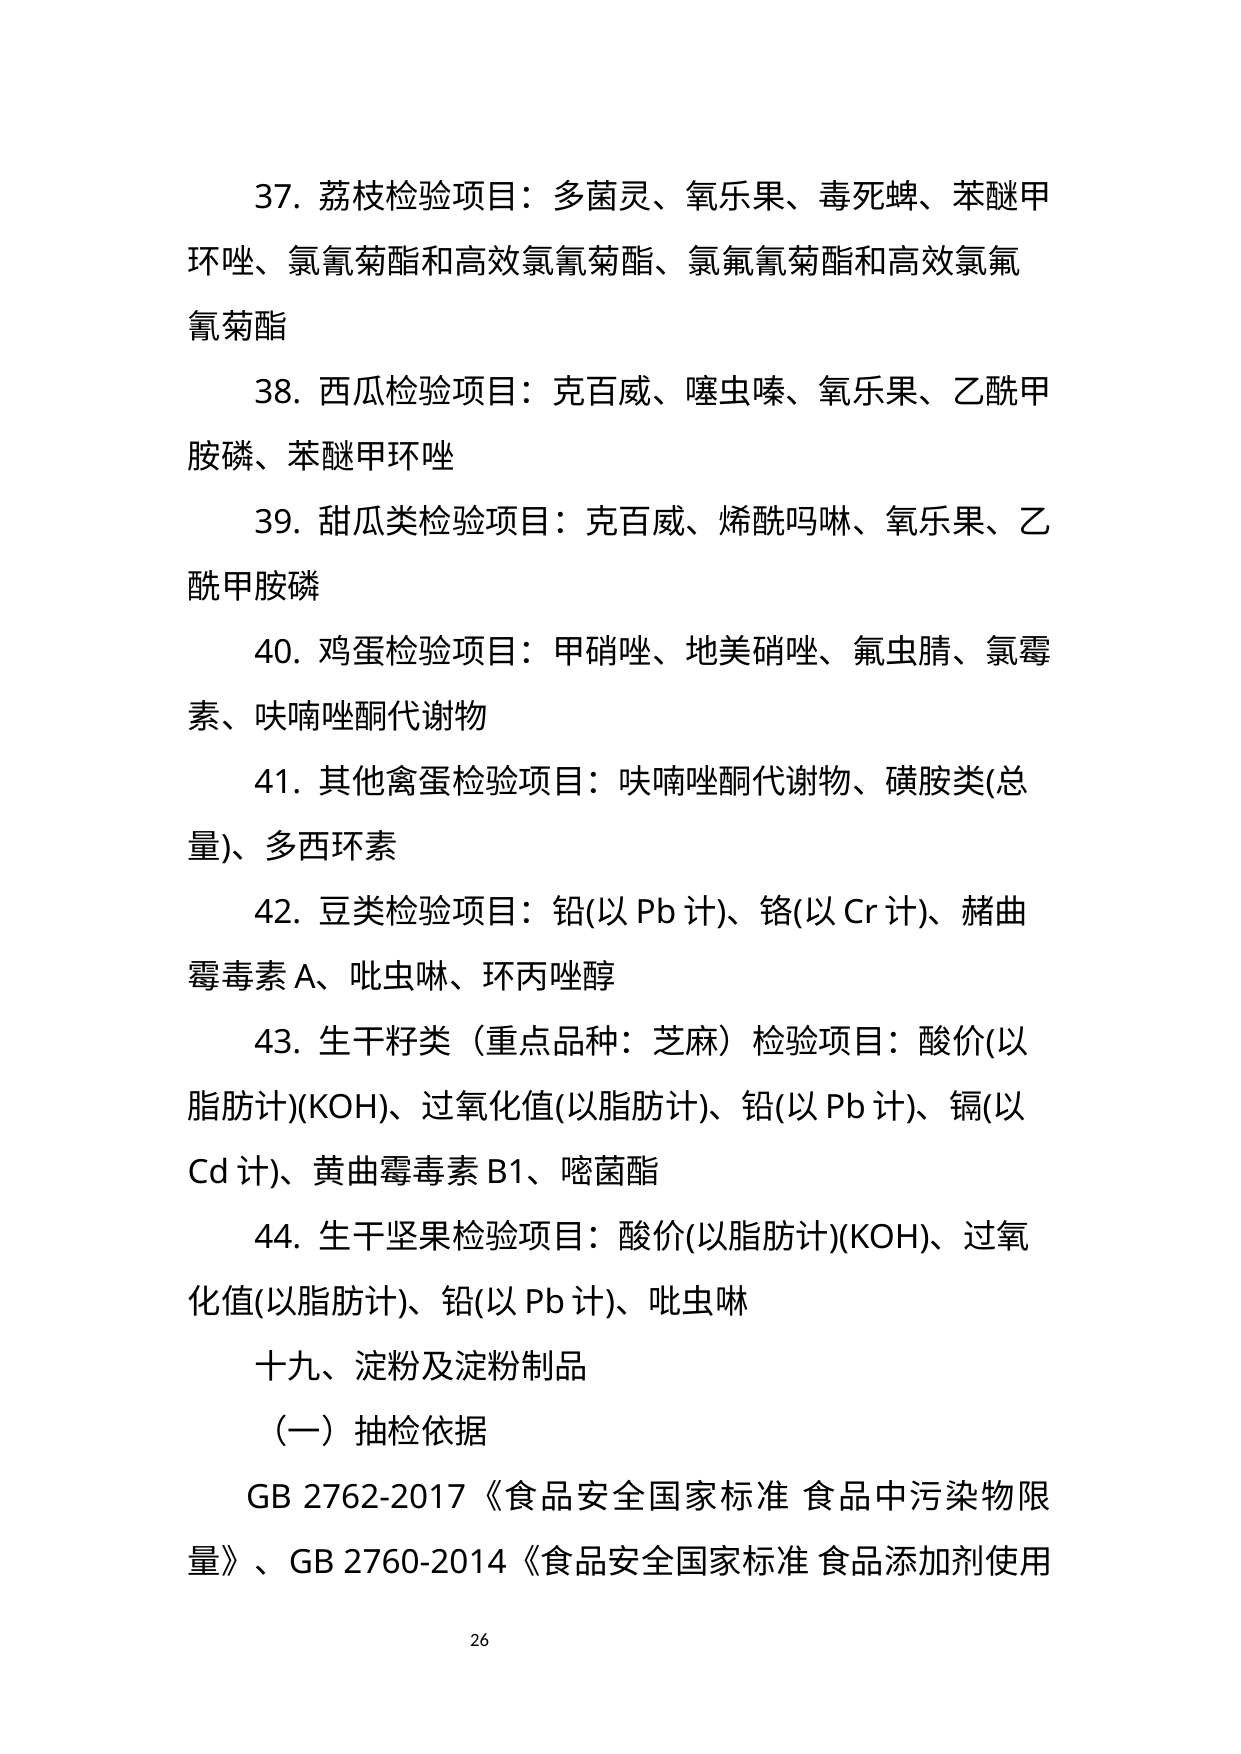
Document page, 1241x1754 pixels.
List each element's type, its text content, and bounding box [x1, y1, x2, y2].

list 鸡蛋检验项目：甲硝唑、地美硝唑、氟虫腈、氯霉素、呋喃唑酮代谢物 [187, 617, 1053, 747]
list （一）抽检依据 [187, 1397, 1053, 1462]
text 十九、淀粉及淀粉制品 [187, 1332, 1053, 1397]
list 生干坚果检验项目：酸价(以脂肪计)(KOH)、过氧化值(以脂肪计)、铅(以Pb计)、吡虫啉 [187, 1202, 1053, 1332]
list 生干籽类（重点品种：芝麻）检验项目：酸价(以脂肪计)(KOH)、过氧化值(以脂肪计)、铅(以Pb计)、镉(以Cd计)、黄曲霉毒素B1、嘧菌酯 [187, 1007, 1053, 1202]
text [187, 1462, 1053, 1592]
list 豆类检验项目：铅(以Pb计)、铬(以Cr计)、赭曲霉毒素A、吡虫啉、环丙唑醇 [187, 877, 1053, 1007]
list 甜瓜类检验项目：克百威、烯酰吗啉、氧乐果、乙酰甲胺磷 [187, 487, 1053, 617]
list 其他禽蛋检验项目：呋喃唑酮代谢物、磺胺类(总量)、多西环素 [187, 747, 1053, 877]
list 西瓜检验项目：克百威、噻虫嗪、氧乐果、乙酰甲胺磷、苯醚甲环唑 [187, 357, 1053, 487]
list 荔枝检验项目：多菌灵、氧乐果、毒死蜱、苯醚甲环唑、氯氰菊酯和高效氯氰菊酯、氯氟氰菊酯和高效氯氟氰菊酯 [187, 162, 1053, 357]
